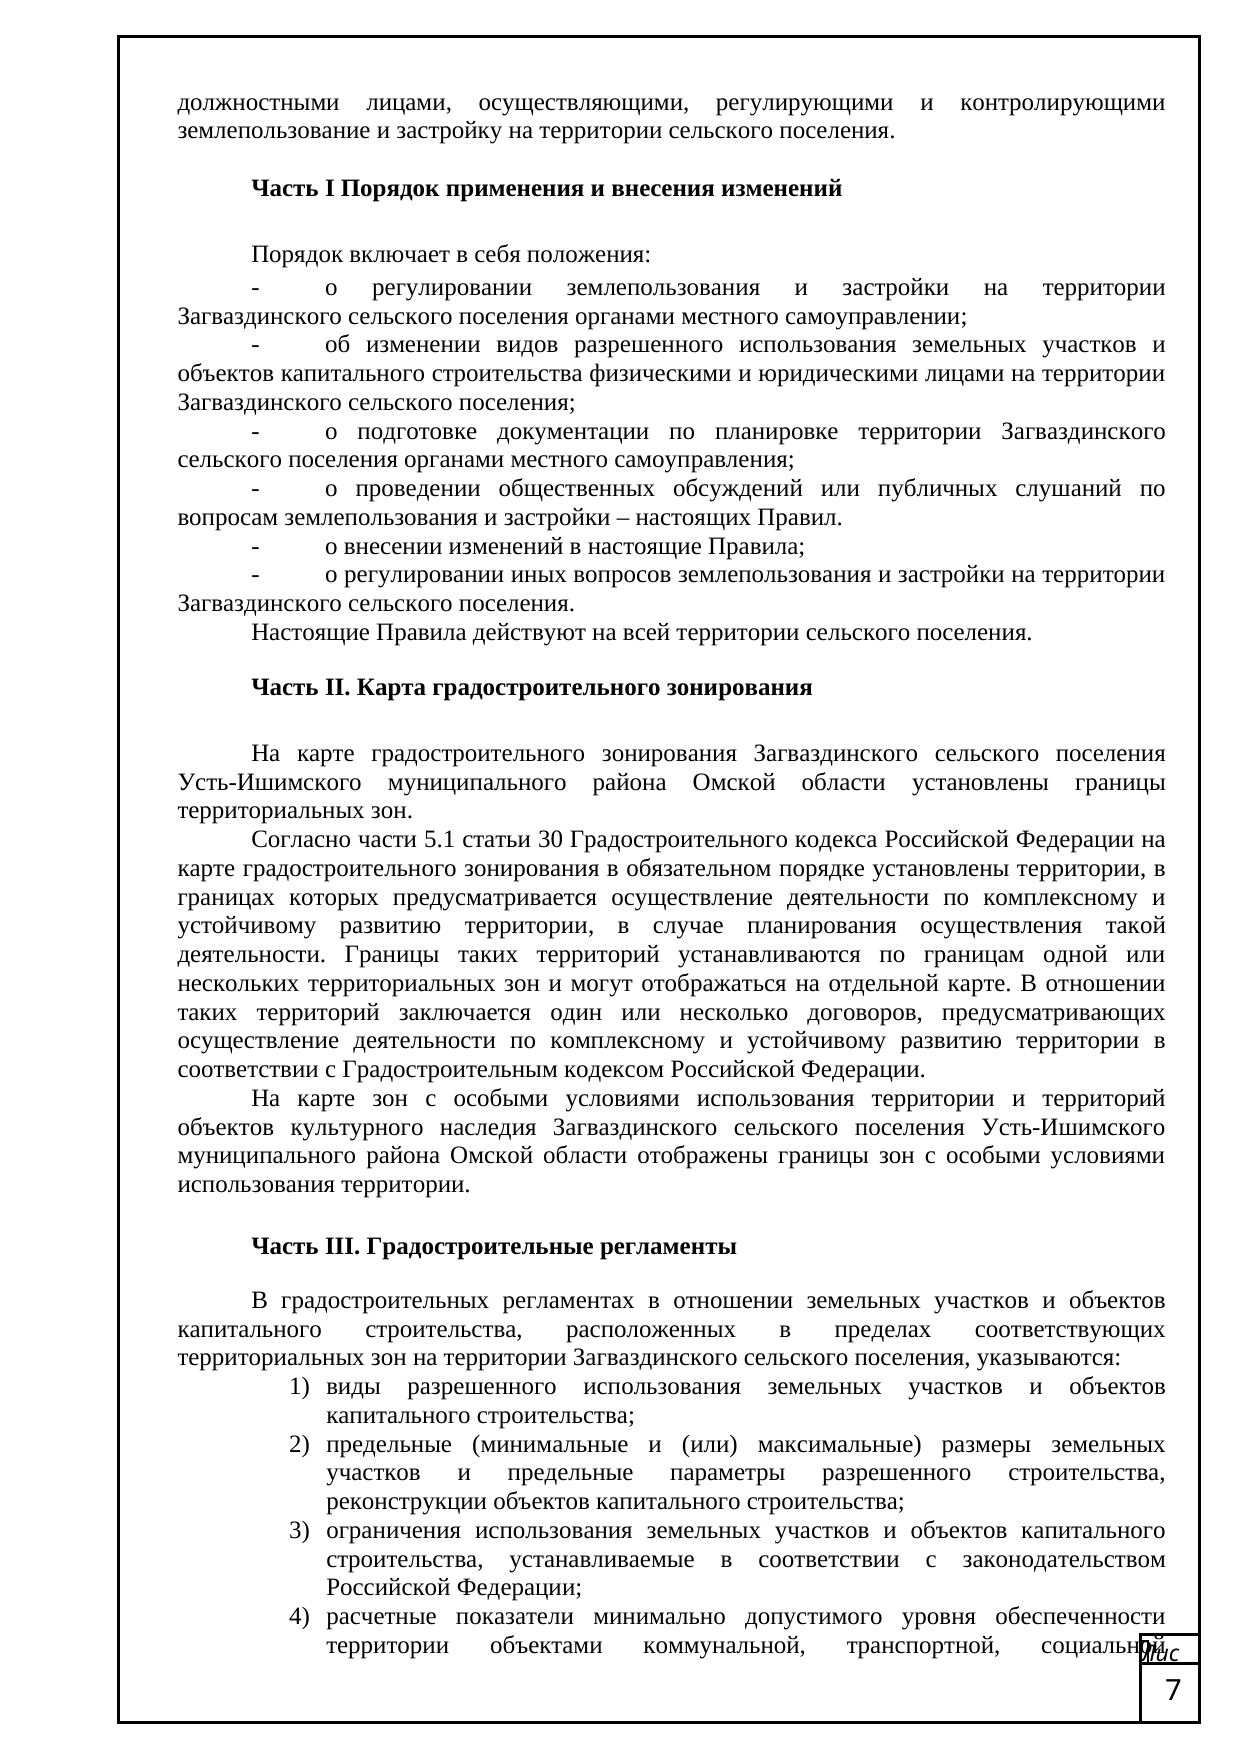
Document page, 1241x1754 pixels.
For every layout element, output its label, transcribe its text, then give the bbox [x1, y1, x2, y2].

text Согласно части 5.1 статьи 30 Градостроительного кодекса Российской Федерации на карте градостроительного зонирования в обязательном порядке установлены территории, в границах которых предусматривается осуществление деятельности по комплексному и устойчивому развитию территории, в случае планирования осуществления такой деятельности. Границы таких территорий устанавливаются по границам одной или нескольких территориальных зон и могут отображаться на отдельной карте. В отношении таких территорий заключается один или несколько договоров, предусматривающих осуществление деятельности по комплексному и устойчивому развитию территории в соответствии с Градостроительным кодексом Российской Федерации. [177, 824, 1166, 1083]
text 3) ограничения использования земельных участков и объектов капитального строительства, устанавливаемые в соответствии с законодательством Российской Федерации; [289, 1515, 1166, 1601]
list - о внесении изменений в настоящие Правила; [177, 531, 1166, 559]
list - об изменении видов разрешенного использования земельных участков и объектов капитального строительства физическими и юридическими лицами на территории Загваздинского сельского поселения; [177, 329, 1166, 416]
text 2) предельные (минимальные и (или) максимальные) размеры земельных участков и предельные параметры разрешенного строительства, реконструкции объектов капитального строительства; [289, 1429, 1166, 1515]
list - о проведении общественных обсуждений или публичных слушаний по вопросам землепользования и застройки – настоящих Правил. [177, 473, 1166, 531]
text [177, 87, 1166, 144]
list Часть I Порядок применения и внесения изменений [177, 173, 1166, 202]
list Порядок включает в себя положения: [177, 239, 1166, 268]
list - о регулировании землепользования и застройки на территории Загваздинского сельского поселения органами местного самоуправлении; [177, 272, 1166, 329]
list Часть III. Градостроительные регламенты [251, 1231, 1166, 1260]
text 1) виды разрешенного использования земельных участков и объектов капитального строительства; [289, 1371, 1166, 1429]
list - о регулировании иных вопросов землепользования и застройки на территории Загваздинского сельского поселения. [177, 559, 1166, 617]
list Часть II. Карта градостроительного зонирования [251, 672, 1166, 701]
text В градостроительных регламентах в отношении земельных участков и объектов капитального строительства, расположенных в пределах соответствующих территориальных зон на территории Загваздинского сельского поселения, указываются: [177, 1285, 1166, 1371]
text Настоящие Правила действуют на всей территории сельского поселения. [177, 617, 1166, 646]
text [289, 1601, 1166, 1659]
list - о подготовке документации по планировке территории Загваздинского сельского поселения органами местного самоуправления; [177, 416, 1166, 473]
text На карте зон с особыми условиями использования территории и территорий объектов культурного наследия Загваздинского сельского поселения Усть-Ишимского муниципального района Омской области отображены границы зон с особыми условиями использования территории. [177, 1083, 1166, 1198]
list На карте градостроительного зонирования Загваздинского сельского поселения Усть-Ишимского муниципального района Омской области установлены границы территориальных зон. [177, 738, 1166, 824]
